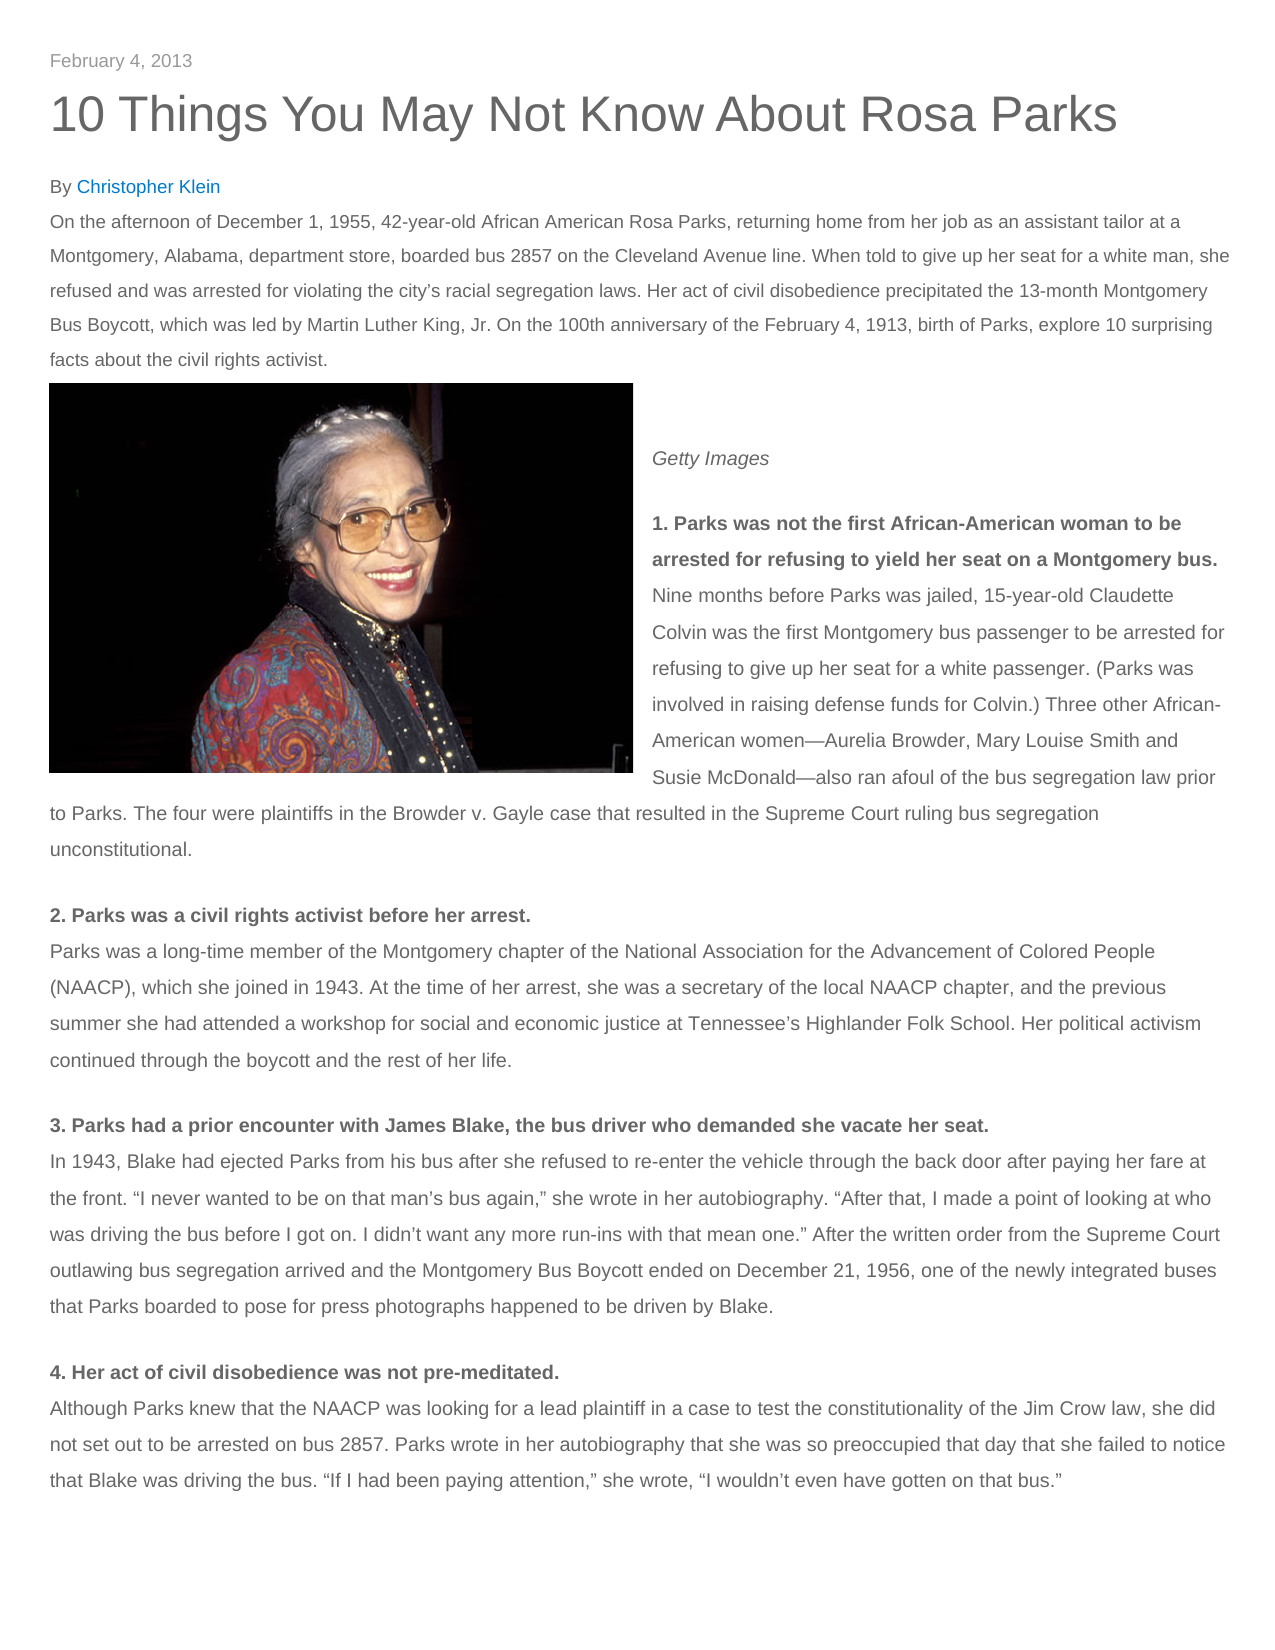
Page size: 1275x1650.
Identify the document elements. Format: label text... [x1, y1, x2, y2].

picture [48, 383, 634, 773]
text 10 Things You May Not Know About Rosa Parks [49, 84, 1230, 141]
text February 4, 2013 [49, 49, 1230, 71]
text By Christopher Klein [49, 176, 1230, 197]
text On the afternoon of December 1, 1955, 42-year-old African American Rosa Parks, returning home from her job as an assistant tailor at a Montgomery, Alabama, department store, boarded bus 2857 on the Cleveland Avenue line. When told to give up her seat for a white man, she refused and was arrested for violating the city’s racial segregation laws. Her act of civil disobedience precipitated the 13-month Montgomery Bus Boycott, which was led by Martin Luther King, Jr. On the 100th anniversary of the February 4, 1913, birth of Parks, explore 10 surprising facts about the civil rights activist. [49, 210, 1230, 370]
text 3. Parks had a prior encounter with James Blake, the bus driver who demanded she vacate her seat. In 1943, Blake had ejected Parks from his bus after she refused to re-enter the vehicle through the back door after paying her fare at the front. “I never wanted to be on that man’s bus again,” she wrote in her autobiography. “After that, I made a point of looking at who was driving the bus before I got on. I didn’t want any more run-ins with that mean one.” After the written order from the Supreme Court outlawing bus segregation arrived and the Montgomery Bus Boycott ended on December 21, 1956, one of the newly integrated buses that Parks boarded to pose for press photographs happened to be driven by Blake. [49, 1114, 1230, 1318]
text Getty Images [634, 446, 1230, 469]
text 1. Parks was not the first African-American woman to be arrested for refusing to yield her seat on a Montgomery bus. Nine months before Parks was jailed, 15-year-old Claudette Colvin was the first Montgomery bus passenger to be arrested for refusing to give up her seat for a white passenger. (Parks was involved in raising defense funds for Colvin.) Three other African-American women—Aurelia Browder, Mary Louise Smith and Susie McDonald—also ran afoul of the bus segregation law prior to Parks. The four were plaintiffs in the Browder v. Gayle case that resulted in the Supreme Court ruling bus segregation unconstitutional. [49, 512, 1230, 861]
text 2. Parks was a civil rights activist before her arrest. Parks was a long-time member of the Montgomery chapter of the National Association for the Advancement of Colored People (NAACP), which she joined in 1943. At the time of her arrest, she was a secretary of the local NAACP chapter, and the previous summer she had attended a workshop for social and economic justice at Tennessee’s Highlander Folk School. Her political activism continued through the boycott and the rest of her life. [49, 903, 1230, 1071]
text 4. Her act of civil disobedience was not pre-meditated. Although Parks knew that the NAACP was looking for a lead plaintiff in a case to test the constitutionality of the Jim Crow law, she did not set out to be arrested on bus 2857. Parks wrote in her autobiography that she was so preoccupied that day that she failed to notice that Blake was driving the bus. “If I had been paying attention,” she wrote, “I wouldn’t even have gotten on that bus.” [49, 1361, 1230, 1492]
